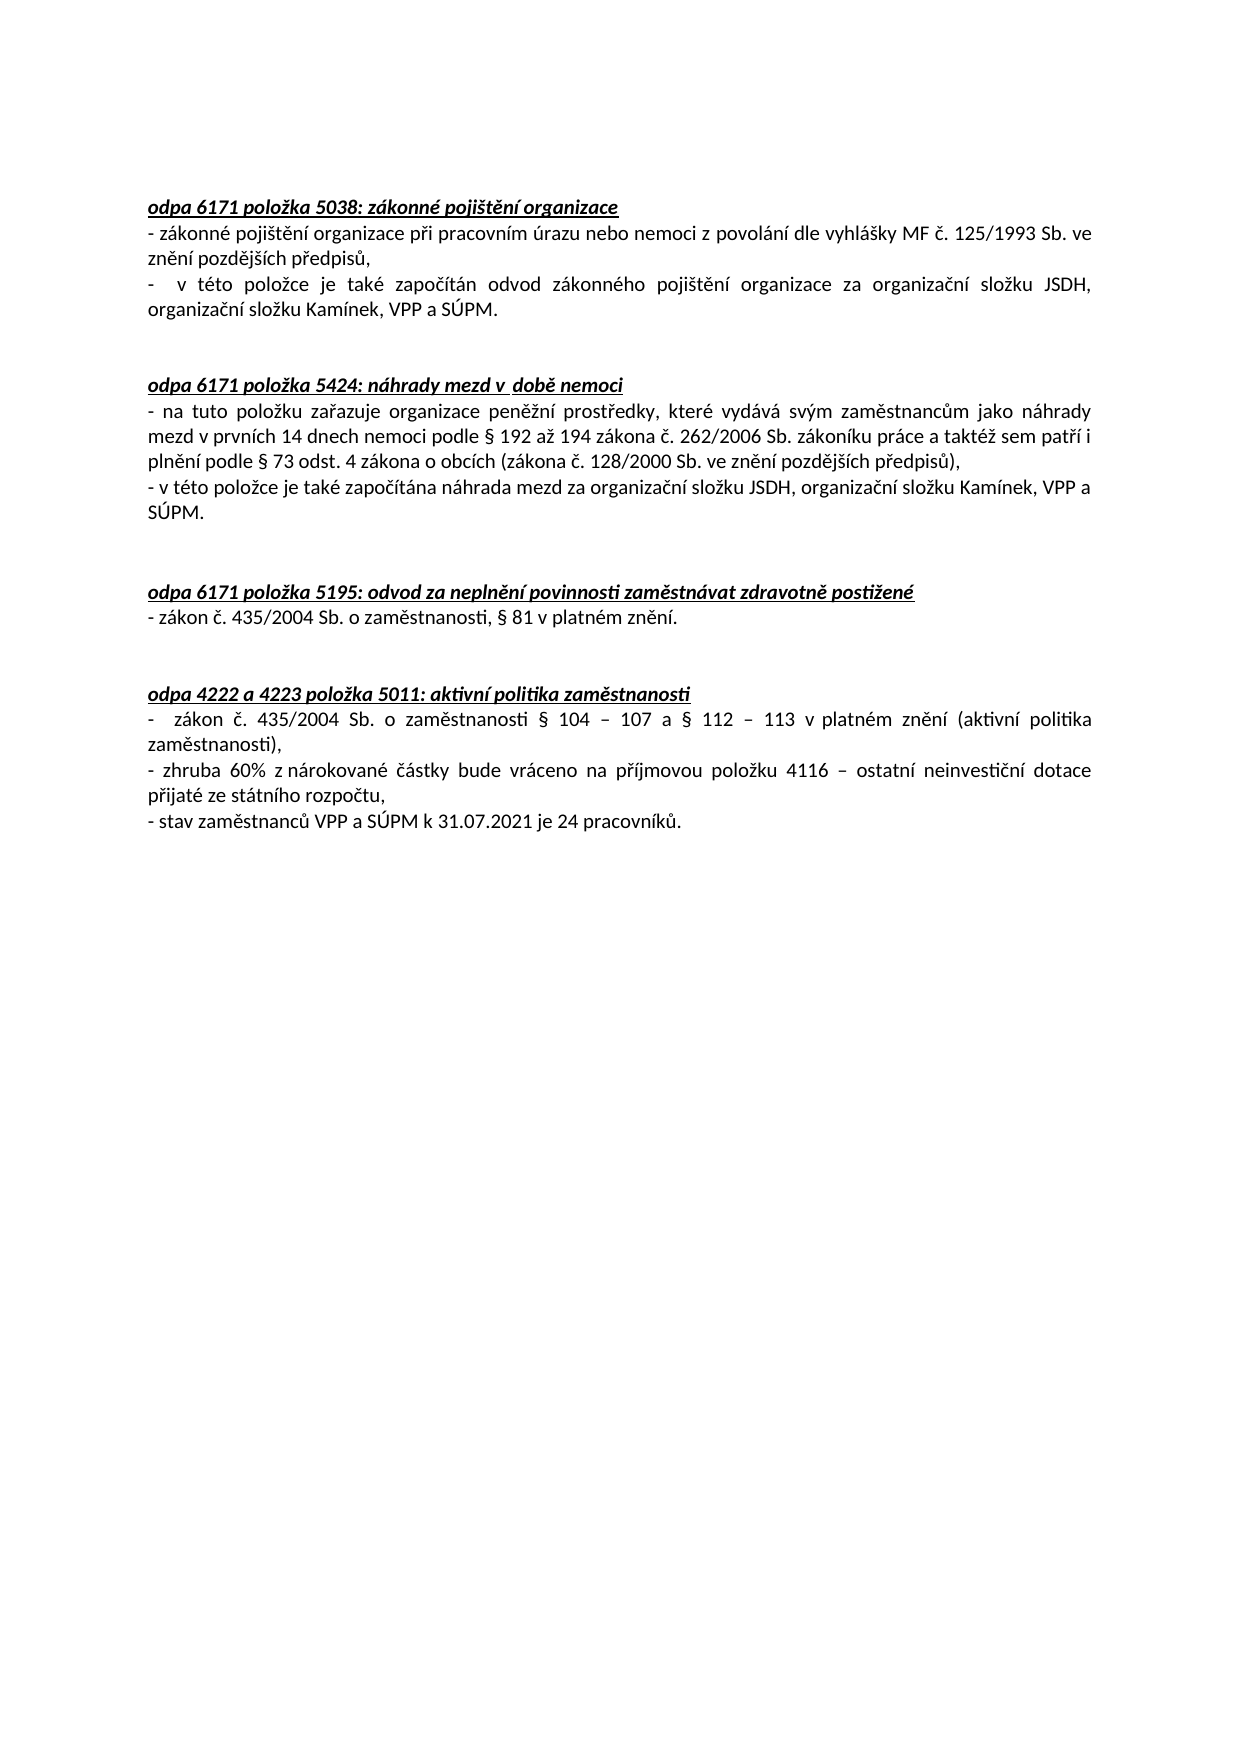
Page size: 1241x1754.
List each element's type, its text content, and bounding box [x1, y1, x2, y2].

text - stav zaměstnanců VPP a SÚPM k 31.07.2021 je 24 pracovníků. [148, 808, 1093, 833]
text - zákon č. 435/2004 Sb. o zaměstnanosti, § 81 v platném znění. [148, 604, 1093, 630]
text odpa 6171 položka 5424: náhrady mezd v době nemoci [148, 372, 1093, 398]
text - v této položce je také započítán odvod zákonného pojištění organizace za organizační složku JSDH, organizační složku Kamínek, VPP a SÚPM. [148, 271, 1093, 322]
text - zákon č. 435/2004 Sb. o zaměstnanosti § 104 – 107 a § 112 – 113 v platném znění (aktivní politika zaměstnanosti), [148, 706, 1093, 757]
text - zhruba 60% z nárokované částky bude vráceno na příjmovou položku 4116 – ostatní neinvestiční dotace přijaté ze státního rozpočtu, [148, 757, 1093, 808]
text odpa 6171 položka 5038: zákonné pojištění organizace [148, 194, 1093, 220]
text - zákonné pojištění organizace při pracovním úrazu nebo nemoci z povolání dle vyhlášky MF č. 125/1993 Sb. ve znění pozdějších předpisů, [148, 220, 1093, 271]
text - na tuto položku zařazuje organizace peněžní prostředky, které vydává svým zaměstnancům jako náhrady mezd v prvních 14 dnech nemoci podle § 192 až 194 zákona č. 262/2006 Sb. zákoníku práce a taktéž sem patří i plnění podle § 73 odst. 4 zákona o obcích (zákona č. 128/2000 Sb. ve znění pozdějších předpisů), [148, 398, 1093, 474]
text - v této položce je také započítána náhrada mezd za organizační složku JSDH, organizační složku Kamínek, VPP a SÚPM. [148, 474, 1093, 525]
text odpa 6171 položka 5195: odvod za neplnění povinnosti zaměstnávat zdravotně postižené [148, 579, 1093, 604]
text odpa 4222 a 4223 položka 5011: aktivní politika zaměstnanosti [148, 681, 1093, 706]
